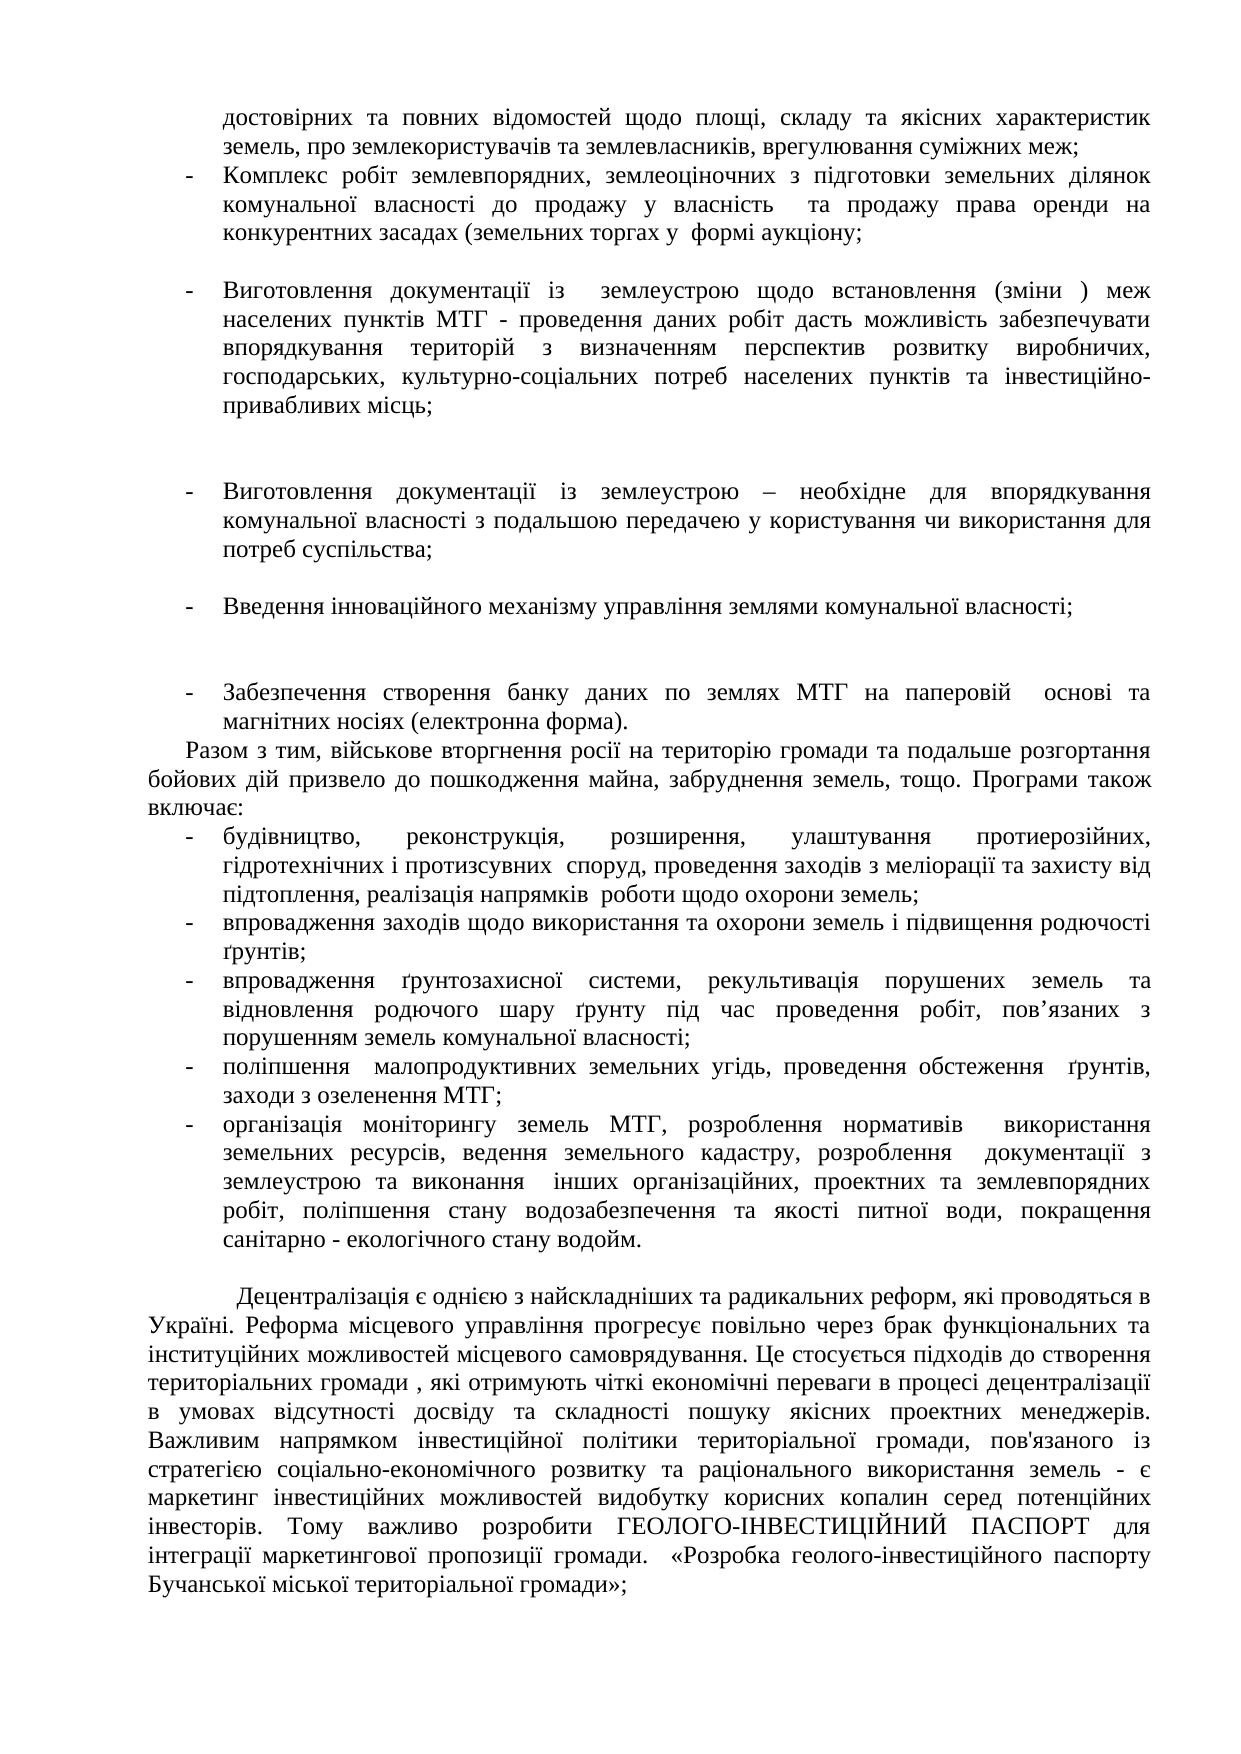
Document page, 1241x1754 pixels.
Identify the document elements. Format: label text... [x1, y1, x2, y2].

list Введення інноваційного механізму управління землями комунальної власності; [185, 591, 1152, 620]
list Забезпечення створення банку даних по землях МТГ на паперовій основі та магнітних носіях (електронна форма). [185, 677, 1152, 735]
list Виготовлення документації із землеустрою – необхідне для впорядкування комунальної власності з подальшою передачею у користування чи використання для потреб суспільства; [185, 476, 1152, 562]
list впровадження ґрунтозахисної системи, рекультивація порушених земель та відновлення родючого шару ґрунту під час проведення робіт, пов’язаних з порушенням земель комунальної власності; [185, 965, 1152, 1051]
list Виготовлення документації із землеустрою щодо встановлення (зміни ) меж населених пунктів МТГ - проведення даних робіт дасть можливість забезпечувати впорядкування територій з визначенням перспектив розвитку виробничих, господарських, культурно-соціальних потреб населених пунктів та інвестиційно-привабливих місць; [185, 275, 1152, 419]
text Разом з тим, військове вторгнення росії на територію громади та подальше розгортання бойових дій призвело до пошкодження майна, забруднення земель, тощо. Програми також включає: [148, 735, 1152, 821]
list організація моніторингу земель МТГ, розроблення нормативів використання земельних ресурсів, ведення земельного кадастру, розроблення документації з землеустрою та виконання інших організаційних, проектних та землевпорядних робіт, поліпшення стану водозабезпечення та якості питної води, покращення санітарно - екологічного стану водойм. [185, 1109, 1152, 1252]
list будівництво, реконструкція, розширення, улаштування протиерозійних, гідротехнічних і протизсувних споруд, проведення заходів з меліорації та захисту від підтоплення, реалізація напрямків роботи щодо охорони земель; [185, 821, 1152, 907]
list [185, 102, 1152, 160]
list Комплекс робіт землевпорядних, землеоціночних з підготовки земельних ділянок комунальної власності до продажу у власність та продажу права оренди на конкурентних засадах (земельних торгах у формі аукціону; [185, 160, 1152, 246]
list поліпшення малопродуктивних земельних угідь, проведення обстеження ґрунтів, заходи з озеленення МТГ; [185, 1051, 1152, 1109]
list впровадження заходів щодо використання та охорони земель і підвищення родючості ґрунтів; [185, 907, 1152, 965]
text Децентралізація є однією з найскладніших та радикальних реформ, які проводяться в Україні. Реформа місцевого управління прогресує повільно через брак функціональних та інституційних можливостей місцевого самоврядування. Це стосується підходів до створення територіальних громади , які отримують чіткі економічні переваги в процесі децентралізації в умовах відсутності досвіду та складності пошуку якісних проектних менеджерів. Важливим напрямком інвестиційної політики територіальної громади, пов'язаного із стратегією соціально-економічного розвитку та раціонального використання земель - є маркетинг інвестиційних можливостей видобутку корисних копалин серед потенційних інвесторів. Тому важливо розробити ГЕОЛОГО-ІНВЕСТИЦІЙНИЙ ПАСПОРТ для інтеграції маркетингової пропозиції громади. «Розробка геолого-інвестиційного паспорту Бучанської міської територіальної громади»; [148, 1281, 1152, 1597]
